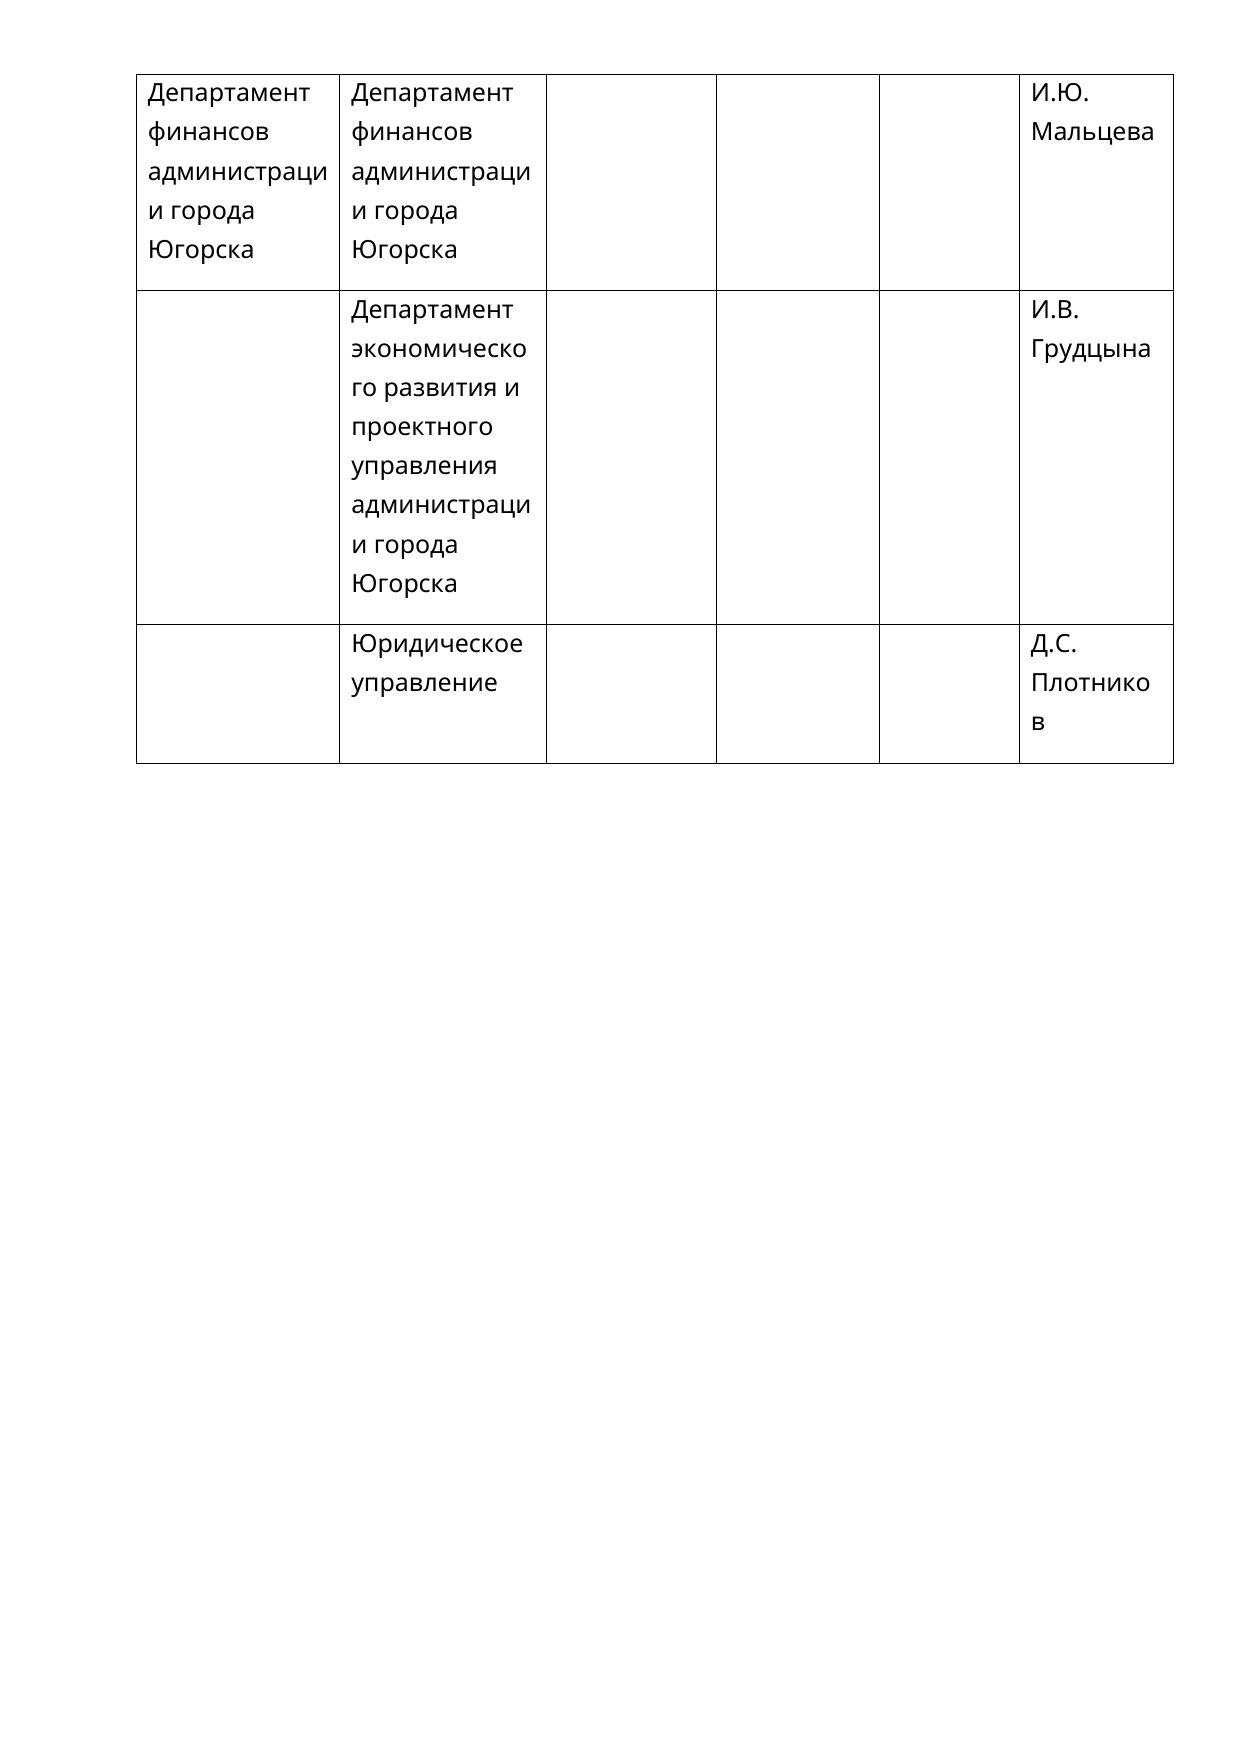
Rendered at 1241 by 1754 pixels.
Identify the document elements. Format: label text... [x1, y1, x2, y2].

table_cell [717, 291, 879, 624]
table_cell [880, 75, 1019, 290]
table_cell Департамент финансов администрации города Югорска [340, 75, 546, 290]
table_cell Юридическое управление [340, 625, 546, 762]
table_cell [137, 625, 339, 762]
table_cell [880, 291, 1019, 624]
table_cell Д.С. Плотников [1020, 625, 1173, 762]
table_cell [547, 75, 716, 290]
table_cell И.В. Грудцына [1020, 291, 1173, 624]
table_cell [547, 291, 716, 624]
table_cell [717, 75, 879, 290]
table_cell [717, 625, 879, 762]
table_cell И.Ю. Мальцева [1020, 75, 1173, 290]
table_cell [137, 291, 339, 624]
table_cell [547, 625, 716, 762]
table_cell Департамент финансов администрации города Югорска [137, 75, 339, 290]
table_cell Департамент экономического развития и проектного управления администрации города Югорска [340, 291, 546, 624]
table_cell [880, 625, 1019, 762]
